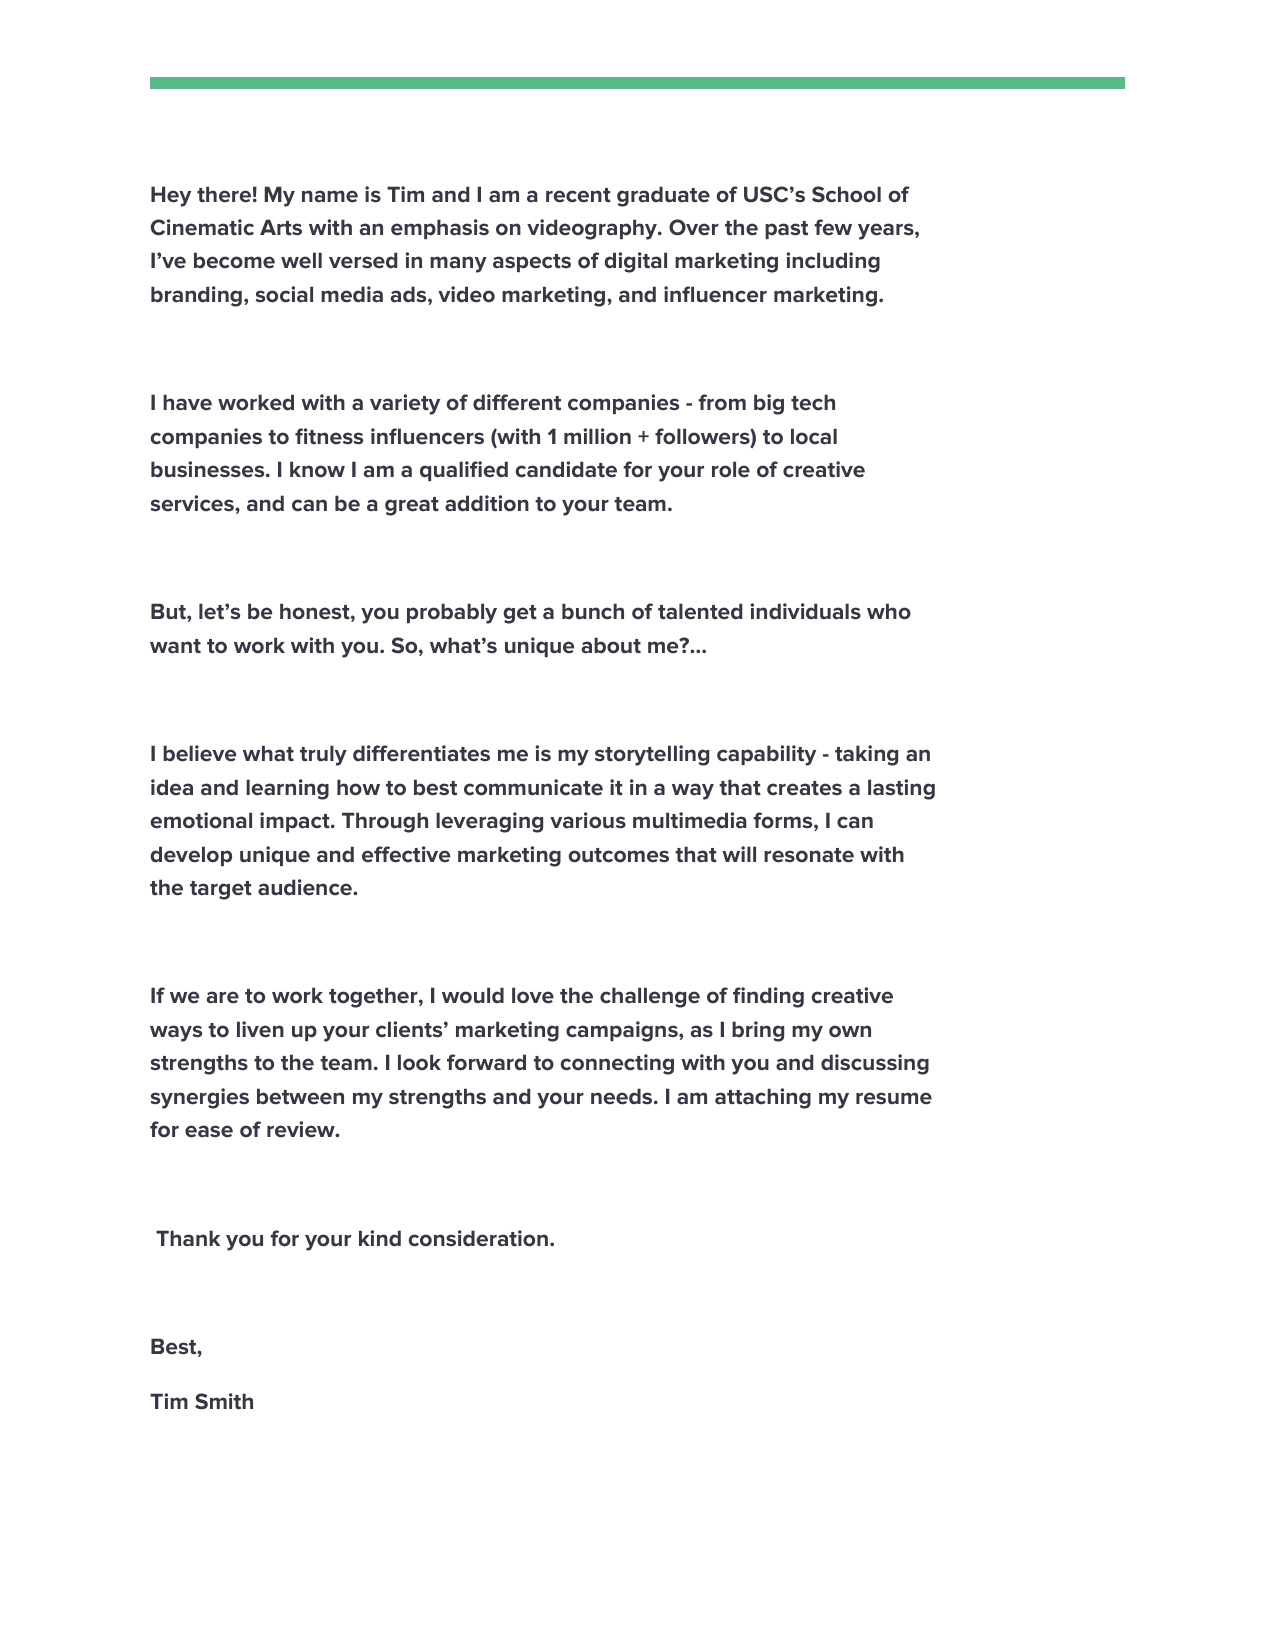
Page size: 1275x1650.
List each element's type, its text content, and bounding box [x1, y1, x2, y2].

text If we are to work together, I would love the challenge of finding creative ways to liven up your clients’ marketing campaigns, as I bring my own strengths to the team. I look forward to connecting with you and discussing synergies between my strengths and your needs. I am attaching my resume for ease of review. [150, 983, 937, 1144]
text But, let’s be honest, you probably get a bunch of talented individuals who want to work with you. So, what’s unique about me?… [150, 599, 937, 660]
text I believe what truly differentiates me is my storytelling capability - taking an idea and learning how to best communicate it in a way that creates a lasting emotional impact. Through leveraging various multimedia forms, I can develop unique and effective marketing outcomes that will resonate with the target audience. [150, 741, 937, 902]
text Best, [150, 1334, 937, 1362]
text I have worked with a variety of different companies - from big tech companies to fitness influencers (with 1 million + followers) to local businesses. I know I am a qualified candidate for your role of creative services, and can be a great addition to your team. [150, 390, 937, 518]
text Hey there! My name is Tim and I am a recent graduate of USC’s School of Cinematic Arts with an emphasis on videography. Over the past few years, I’ve become well versed in many aspects of digital marketing including branding, social media ads, video marketing, and influencer marketing. [150, 181, 937, 309]
text Tim Smith [150, 1388, 937, 1416]
picture [150, 77, 1125, 89]
text Thank you for your kind consideration. [150, 1225, 937, 1253]
